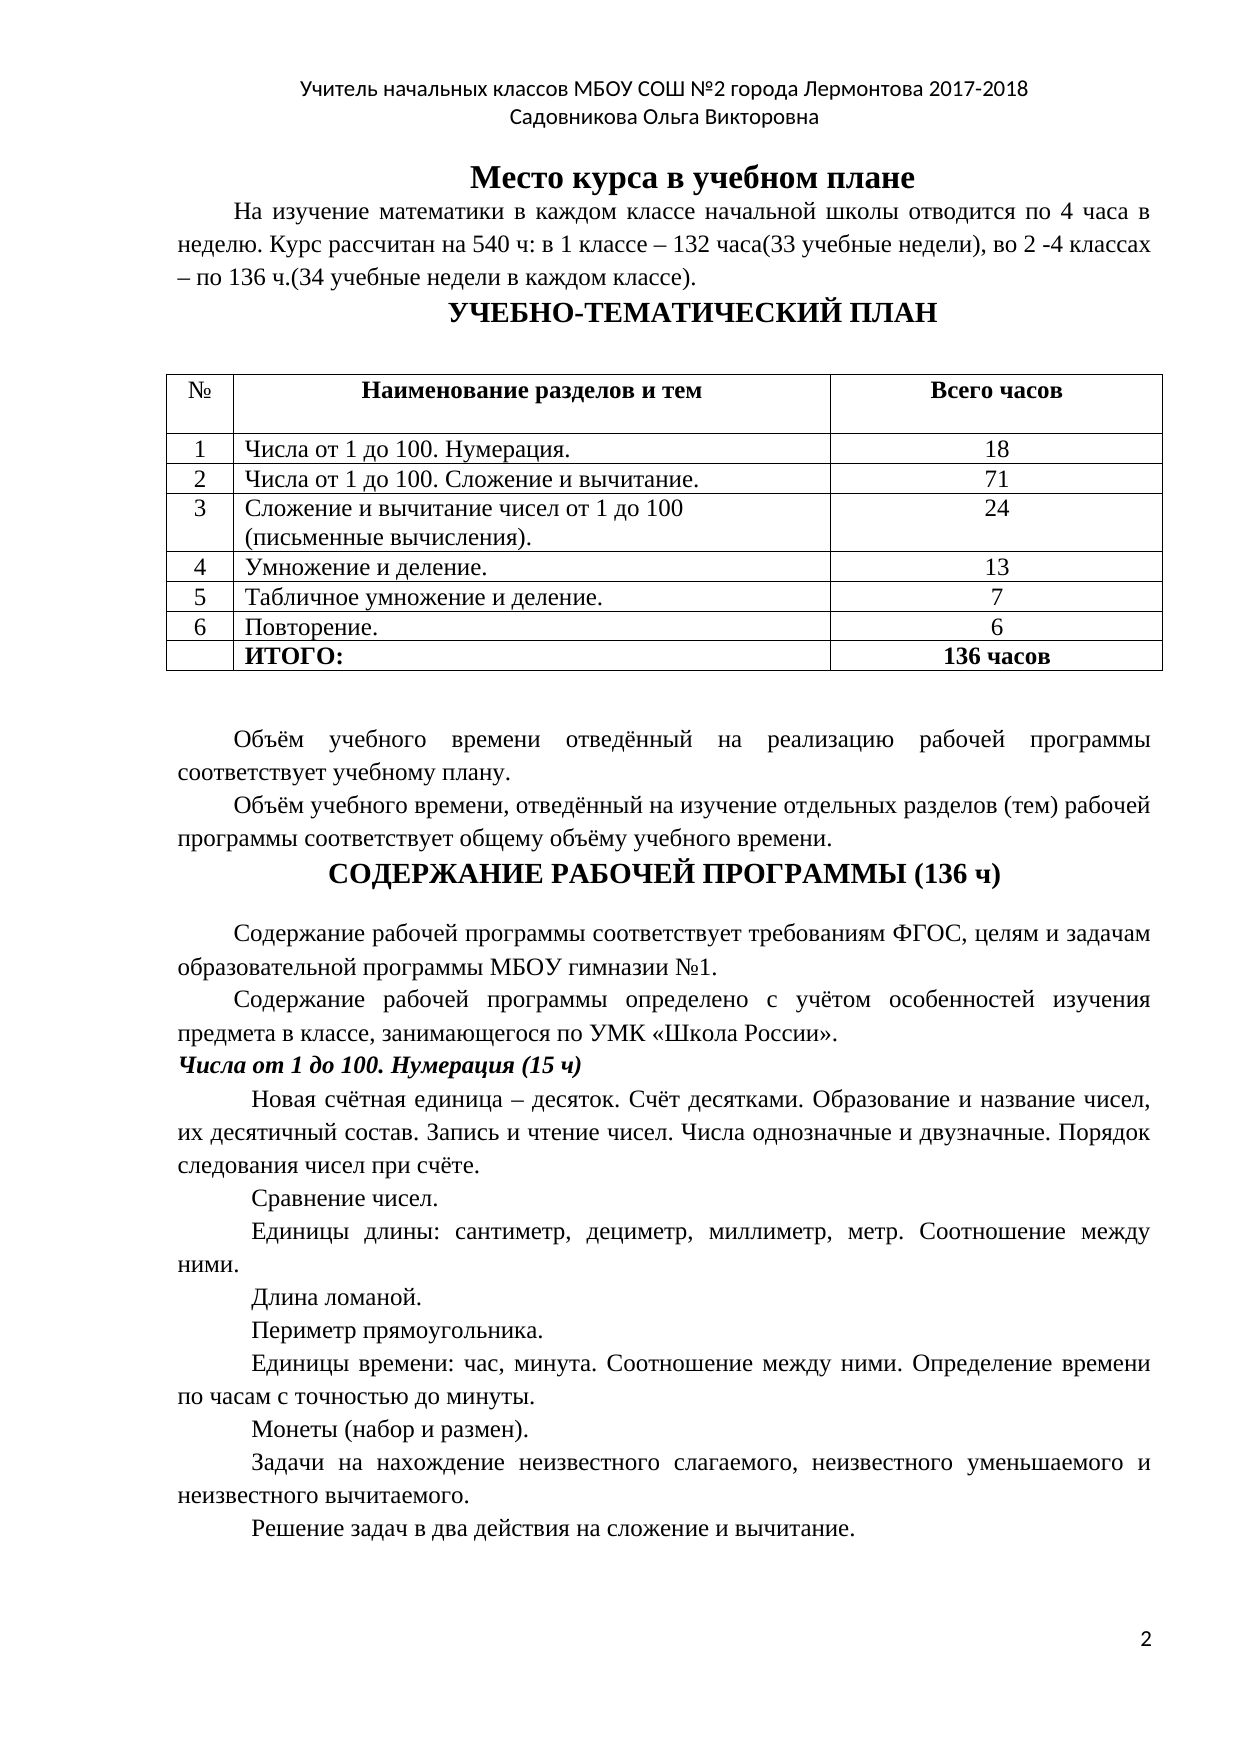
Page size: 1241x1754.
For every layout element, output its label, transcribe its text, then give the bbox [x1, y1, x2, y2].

table_header Наименование разделов и тем [234, 375, 830, 433]
text Длина ломаной. [177, 1282, 1152, 1311]
table_cell [167, 641, 233, 670]
text Место курса в учебном плане [177, 158, 1152, 196]
table_cell 7 [831, 582, 1162, 611]
table_cell 24 [831, 494, 1162, 551]
text Сравнение чисел. [177, 1183, 1152, 1211]
text Решение задач в два действия на сложение и вычитание. [177, 1513, 1152, 1542]
table_cell 1 [167, 434, 233, 463]
text На изучение математики в каждом классе начальной школы отводится по 4 часа в неделю. Курс рассчитан на 540 ч: в 1 классе – 132 часа(33 учебные недели), во 2 -4 классах – по 136 ч.(34 учебные недели в каждом классе). [177, 196, 1152, 291]
table_cell Сложение и вычитание чисел от 1 до 100 (письменные вычисления). [234, 494, 830, 551]
table_cell 6 [831, 612, 1162, 640]
text Объём учебного времени, отведённый на изучение отдельных разделов (тем) рабочей программы соответствует общему объёму учебного времени. [177, 790, 1152, 852]
text УЧЕБНО-ТЕМАТИЧЕСКИЙ ПЛАН [177, 295, 1152, 329]
text Новая счётная единица – десяток. Счёт десятками. Образование и название чисел, их десятичный состав. Запись и чтение чисел. Числа однозначные и двузначные. Порядок следования чисел при счёте. [177, 1084, 1152, 1178]
table_header № [167, 375, 233, 433]
text Содержание рабочей программы определено с учётом особенностей изучения предмета в классе, занимающегося по УМК «Школа России». [177, 984, 1152, 1046]
table_cell 4 [167, 552, 233, 581]
table_cell ИТОГО: [234, 641, 830, 670]
text Монеты (набор и размен). [177, 1414, 1152, 1443]
table_cell 3 [167, 494, 233, 551]
text Числа от 1 до 100. Нумерация (15 ч) [177, 1051, 1152, 1079]
text Периметр прямоугольника. [177, 1315, 1152, 1343]
table_cell Умножение и деление. [234, 552, 830, 581]
text Задачи на нахождение неизвестного слагаемого, неизвестного уменьшаемого и неизвестного вычитаемого. [177, 1447, 1152, 1509]
text Содержание рабочей программы соответствует требованиям ФГОС, целям и задачам образовательной программы МБОУ гимназии №1. [177, 918, 1152, 980]
table_cell Числа от 1 до 100. Нумерация. [234, 434, 830, 463]
table_cell Табличное умножение и деление. [234, 582, 830, 611]
table_cell 18 [831, 434, 1162, 463]
table_header Всего часов [831, 375, 1162, 433]
text Единицы длины: сантиметр, дециметр, миллиметр, метр. Соотношение между ними. [177, 1216, 1152, 1277]
table_cell Числа от 1 до 100. Сложение и вычитание. [234, 464, 830, 492]
table_cell 2 [167, 464, 233, 492]
text Единицы времени: час, минута. Соотношение между ними. Определение времени по часам с точностью до минуты. [177, 1348, 1152, 1409]
text Объём учебного времени отведённый на реализацию рабочей программы соответствует учебному плану. [177, 724, 1152, 786]
table_cell Повторение. [234, 612, 830, 640]
table_cell 5 [167, 582, 233, 611]
text СОДЕРЖАНИЕ РАБОЧЕЙ ПРОГРАММЫ (136 ч) [177, 856, 1152, 890]
table_cell 71 [831, 464, 1162, 492]
table_cell 136 часов [831, 641, 1162, 670]
table_cell 6 [167, 612, 233, 640]
table_cell 13 [831, 552, 1162, 581]
